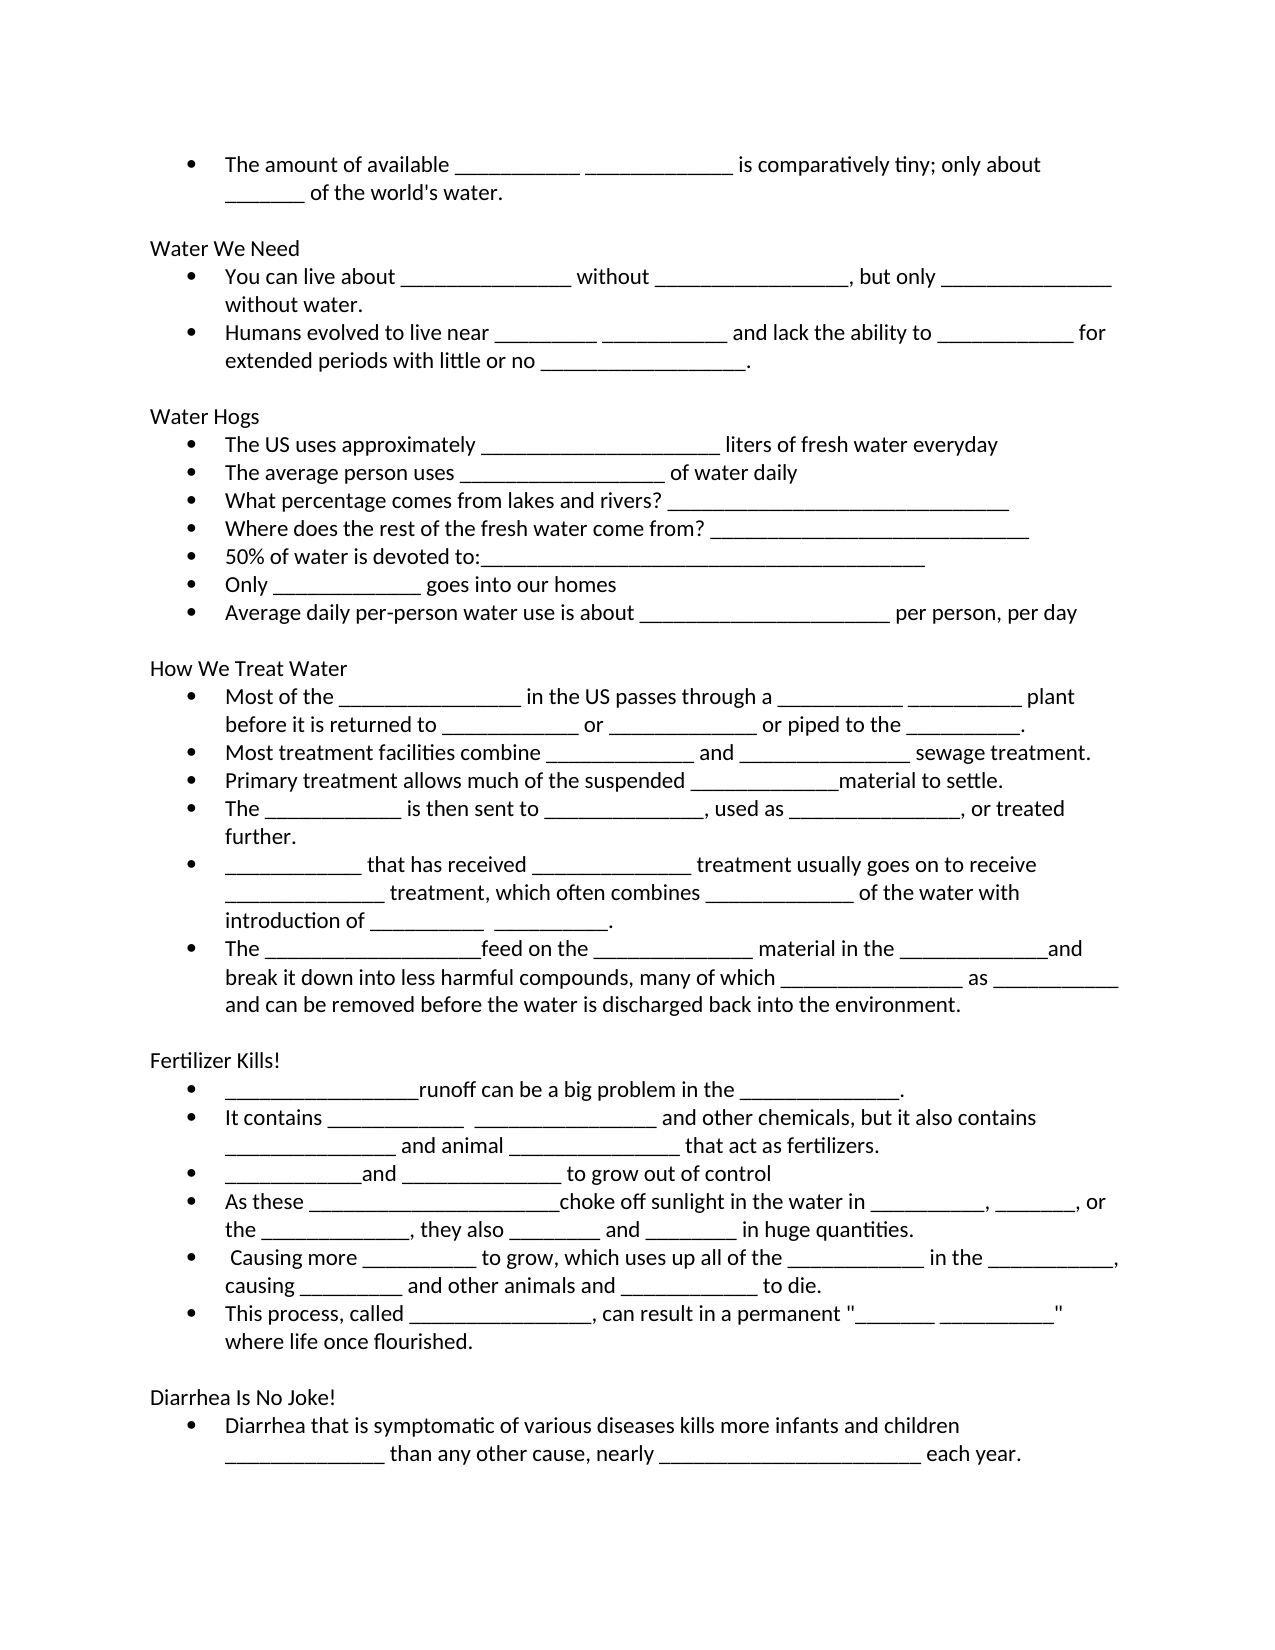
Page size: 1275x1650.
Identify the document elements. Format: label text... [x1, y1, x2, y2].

list The amount of available ___________ _____________ is comparatively tiny; only about _______ of the world's water. [187, 150, 1125, 206]
list ____________ that has received ______________ treatment usually goes on to receive ______________ treatment, which often combines _____________ of the water with introduction of __________ __________. [187, 851, 1125, 934]
text Water Hogs [150, 402, 1125, 430]
list Humans evolved to live near _________ ___________ and lack the ability to ____________ for extended periods with little or no __________________. [187, 318, 1125, 374]
list Most of the ________________ in the US passes through a ___________ __________ plant before it is returned to ____________ or _____________ or piped to the __________. [187, 682, 1125, 738]
list ____________and ______________ to grow out of control [187, 1159, 1125, 1187]
list The US uses approximately _____________________ liters of fresh water everyday [187, 430, 1125, 458]
list Most treatment facilities combine _____________ and _______________ sewage treatment. [187, 738, 1125, 766]
text Diarrhea Is No Joke! [150, 1383, 1125, 1411]
list Where does the rest of the fresh water come from? ____________________________ [187, 514, 1125, 542]
list Average daily per-person water use is about ______________________ per person, per day [187, 598, 1125, 626]
list Causing more __________ to grow, which uses up all of the ____________ in the ___________, causing _________ and other animals and ____________ to die. [187, 1243, 1125, 1299]
list As these ______________________choke off sunlight in the water in __________, _______, or the _____________, they also ________ and ________ in huge quantities. [187, 1187, 1125, 1243]
list What percentage comes from lakes and rivers? ______________________________ [187, 486, 1125, 514]
list The ___________________feed on the ______________ material in the _____________and break it down into less harmful compounds, many of which ________________ as ___________ and can be removed before the water is discharged back into the environment. [187, 934, 1125, 1019]
list It contains ____________ ________________ and other chemicals, but it also contains _______________ and animal _______________ that act as fertilizers. [187, 1103, 1125, 1159]
text How We Treat Water [150, 654, 1125, 682]
list Only _____________ goes into our homes [187, 570, 1125, 598]
list The average person uses __________________ of water daily [187, 458, 1125, 486]
text Water We Need [150, 234, 1125, 262]
list The ____________ is then sent to ______________, used as _______________, or treated further. [187, 794, 1125, 851]
list 50% of water is devoted to:_______________________________________ [187, 542, 1125, 570]
list You can live about _______________ without _________________, but only _______________ without water. [187, 262, 1125, 318]
list _________________runoff can be a big problem in the ______________. [187, 1075, 1125, 1103]
text Fertilizer Kills! [150, 1047, 1125, 1075]
list Diarrhea that is symptomatic of various diseases kills more infants and children ______________ than any other cause, nearly _______________________ each year. [187, 1411, 1125, 1467]
list This process, called ________________, can result in a permanent "_______ __________" where life once flourished. [187, 1299, 1125, 1355]
list Primary treatment allows much of the suspended _____________material to settle. [187, 766, 1125, 794]
